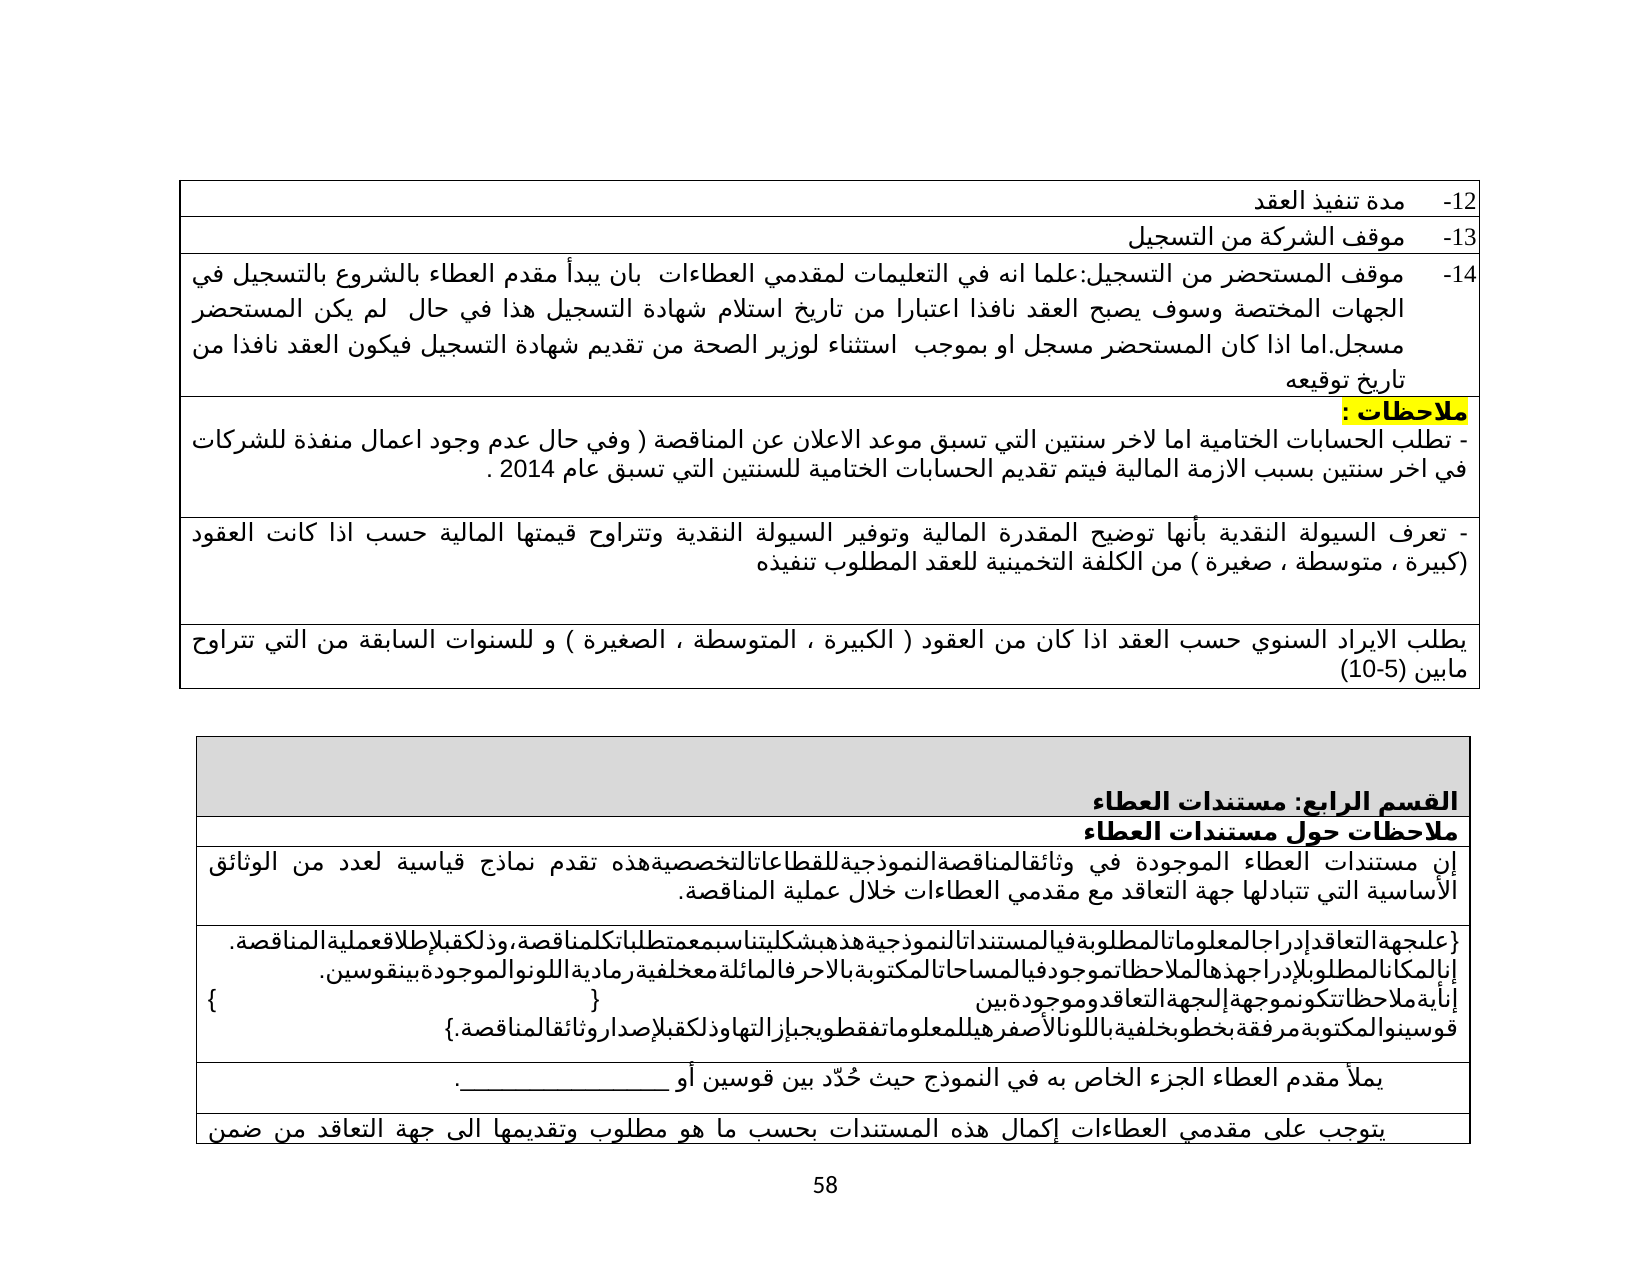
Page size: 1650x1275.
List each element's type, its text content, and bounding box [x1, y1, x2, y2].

table_cell - تعرف السيولة النقدية بأنها توضيح المقدرة المالية وتوفير السيولة النقدية وتتراوح قيمتها المالية حسب اذا كانت العقود (كبيرة ، متوسطة ، صغيرة ) من الكلفة التخمينية للعقد المطلوب تنفيذه [181, 518, 1479, 624]
table_cell يطلب الايراد السنوي حسب العقد اذا كان من العقود ( الكبيرة ، المتوسطة ، الصغيرة ) و للسنوات السابقة من التي تتراوح مابين (5-10) [181, 625, 1479, 688]
table_cell موقف المستحضر من التسجيل:علما انه في التعليمات لمقدمي العطاءات بان يبدأ مقدم العطاء بالشروع بالتسجيل في الجهات المختصة وسوف يصبح العقد نافذا اعتبارا من تاريخ استلام شهادة التسجيل هذا في حال لم يكن المستحضر مسجل.اما اذا كان المستحضر مسجل او بموجب استثناء لوزير الصحة من تقديم شهادة التسجيل فيكون العقد نافذا من تاريخ توقيعه [181, 254, 1479, 396]
table_cell إن مستندات العطاء الموجودة في وثائقالمناقصةالنموذجيةللقطاعاتالتخصصيةهذه تقدم نماذج قياسية لعدد من الوثائق الأساسية التي تتبادلها جهة التعاقد مع مقدمي العطاءات خلال عملية المناقصة. [197, 847, 1469, 925]
table_cell {علىجهةالتعاقدإدراجالمعلوماتالمطلوبةفيالمستنداتالنموذجيةهذهبشكليتناسبمعمتطلباتكلمناقصة،وذلكقبلإطلاقعمليةالمناقصة. إنالمكانالمطلوبلإدراجهذهالملاحظاتموجودفيالمساحاتالمكتوبةبالاحرفالمائلةمعخلفيةرماديةاللونوالموجودةبينقوسين. إنأيةملاحظاتتكونموجهةإلىجهةالتعاقدوموجودةبين { } قوسينوالمكتوبةمرفقةبخطوبخلفيةباللونالأصفرهيللمعلوماتفقطويجبإزالتهاوذلكقبلإصداروثائقالمناقصة.} [197, 926, 1469, 1062]
table_header القسم الرابع: مستندات العطاء [197, 737, 1469, 816]
table_cell ملاحظات : - تطلب الحسابات الختامية اما لاخر سنتين التي تسبق موعد الاعلان عن المناقصة ( وفي حال عدم وجود اعمال منفذة للشركات في اخر سنتين بسبب الازمة المالية فيتم تقديم الحسابات الختامية للسنتين التي تسبق عام 2014 . [181, 397, 1479, 517]
table_cell مدة تنفيذ العقد [181, 181, 1479, 216]
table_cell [197, 1114, 1469, 1142]
table_cell موقف الشركة من التسجيل [181, 217, 1479, 253]
table_cell ملاحظات حول مستندات العطاء [197, 817, 1469, 846]
table_cell يملأ مقدم العطاء الجزء الخاص به في النموذج حيث حُدّد بين قوسين أو _______________. [197, 1063, 1469, 1113]
